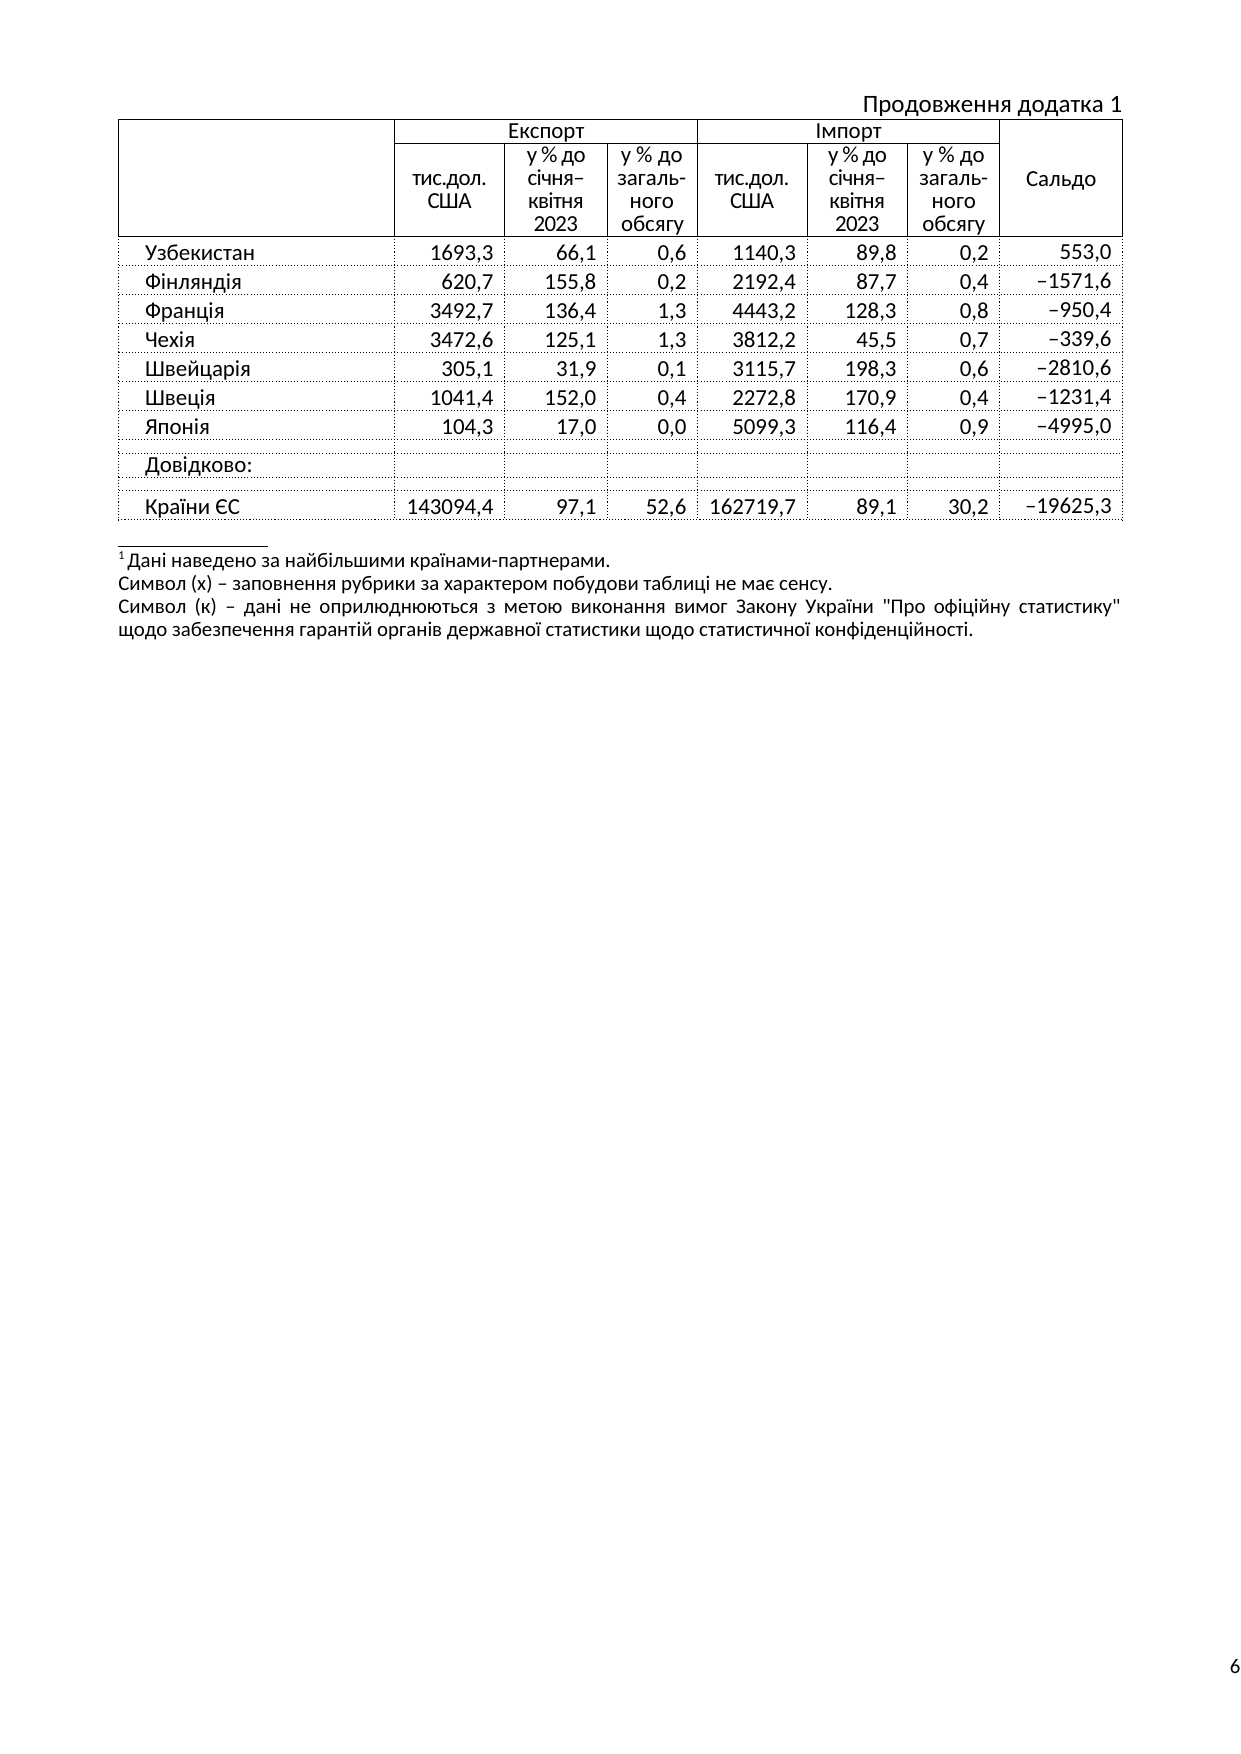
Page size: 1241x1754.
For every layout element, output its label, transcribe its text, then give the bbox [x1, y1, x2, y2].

table_cell Країни ЄС [119, 490, 395, 519]
table_cell 136,4 [505, 294, 607, 323]
table_cell 3115,7 [697, 352, 807, 381]
table_cell 0,4 [908, 381, 999, 410]
table_cell 0,2 [908, 237, 999, 265]
table_cell у % до січня–квітня 2023 [505, 144, 607, 236]
table_cell Франція [119, 294, 395, 323]
table_cell 128,3 [807, 294, 908, 323]
table_cell [697, 439, 807, 453]
table_header Сальдо [1000, 120, 1122, 236]
table_cell 125,1 [505, 323, 607, 352]
table_cell 4443,2 [697, 294, 807, 323]
table_cell 31,9 [505, 352, 607, 381]
table_cell 89,8 [807, 237, 908, 265]
table_cell 104,3 [395, 410, 504, 439]
table_cell 162719,7 [697, 490, 807, 519]
table_cell [697, 453, 807, 477]
table_cell 52,6 [608, 490, 697, 519]
table_cell 17,0 [505, 410, 607, 439]
table_cell 1693,3 [395, 237, 504, 265]
table_cell 87,7 [807, 265, 908, 294]
table_cell –1571,6 [1000, 265, 1123, 294]
text Продовження додатка 1 [118, 89, 1122, 119]
table_cell 0,6 [608, 237, 697, 265]
table_cell 152,0 [505, 381, 607, 410]
table_cell [608, 477, 697, 490]
table_cell [807, 439, 908, 453]
text Символ (х) – заповнення рубрики за характером побудови таблиці не має сенсу. [118, 572, 1122, 595]
table_cell [807, 453, 908, 477]
table_cell [395, 477, 504, 490]
table_cell [697, 477, 807, 490]
table_cell –19625,3 [1000, 490, 1123, 519]
table_cell тис.дол. США [698, 144, 807, 236]
table_cell 3472,6 [395, 323, 504, 352]
table_cell [505, 477, 607, 490]
table_cell Фінляндія [119, 265, 395, 294]
table_cell 0,9 [908, 410, 999, 439]
table_cell [119, 439, 395, 453]
table_cell 3492,7 [395, 294, 504, 323]
table_cell 2272,8 [697, 381, 807, 410]
table_cell 0,2 [608, 265, 697, 294]
table_cell –339,6 [1000, 323, 1123, 352]
table_cell Швейцарія [119, 352, 395, 381]
table_cell [908, 477, 999, 490]
table_cell тис.дол. США [395, 144, 504, 236]
table_cell [1000, 477, 1123, 490]
text Символ (к) – дані не оприлюднюються з метою виконання вимог Закону України "Про офіційну статистику" щодо забезпечення гарантій органів державної статистики щодо статистичної конфіденційності. [118, 595, 1122, 641]
table_cell 116,4 [807, 410, 908, 439]
table_cell у % до загаль- ного обсягу [908, 144, 999, 236]
table_cell 0,0 [608, 410, 697, 439]
table_cell 5099,3 [697, 410, 807, 439]
table_cell [1000, 453, 1123, 477]
table_header Імпорт [698, 120, 999, 143]
table_cell 1,3 [608, 294, 697, 323]
table_cell 143094,4 [395, 490, 504, 519]
table_cell 0,8 [908, 294, 999, 323]
table_cell 0,6 [908, 352, 999, 381]
table_cell 305,1 [395, 352, 504, 381]
table_cell [395, 453, 504, 477]
table_cell [395, 439, 504, 453]
table_cell 66,1 [505, 237, 607, 265]
table_cell [1000, 439, 1123, 453]
table_cell 620,7 [395, 265, 504, 294]
table_cell Узбекистан [119, 237, 395, 265]
table_cell 1,3 [608, 323, 697, 352]
table_cell 2192,4 [697, 265, 807, 294]
table_cell у % до загаль- ного обсягу [608, 144, 697, 236]
table_cell –1231,4 [1000, 381, 1123, 410]
table_cell Чехія [119, 323, 395, 352]
table_cell 97,1 [505, 490, 607, 519]
table_header [119, 120, 394, 236]
table_cell [608, 453, 697, 477]
table_cell 1140,3 [697, 237, 807, 265]
table_cell [505, 439, 607, 453]
table_cell 89,1 [807, 490, 908, 519]
table_cell 1041,4 [395, 381, 504, 410]
table_cell 0,7 [908, 323, 999, 352]
table_cell –2810,6 [1000, 352, 1123, 381]
table_cell [505, 453, 607, 477]
table_cell [119, 477, 395, 490]
table_cell 170,9 [807, 381, 908, 410]
table_cell [807, 477, 908, 490]
table_cell [908, 439, 999, 453]
table_cell Довідково: [119, 453, 395, 477]
text 1 Дані наведено за найбільшими країнами-партнерами. [118, 549, 1122, 572]
table_cell 0,4 [608, 381, 697, 410]
table_cell 0,4 [908, 265, 999, 294]
table_cell 155,8 [505, 265, 607, 294]
table_cell 30,2 [908, 490, 999, 519]
table_cell 45,5 [807, 323, 908, 352]
table_cell 198,3 [807, 352, 908, 381]
table_cell [608, 439, 697, 453]
table_cell Японія [119, 410, 395, 439]
table_cell –950,4 [1000, 294, 1123, 323]
table_cell Швеція [119, 381, 395, 410]
table_cell –4995,0 [1000, 410, 1123, 439]
table_cell 553,0 [1000, 237, 1123, 265]
table_cell 0,1 [608, 352, 697, 381]
table_cell 3812,2 [697, 323, 807, 352]
table_cell [908, 453, 999, 477]
table_header Експорт [395, 120, 697, 143]
table_cell у % до січня–квітня 2023 [808, 144, 907, 236]
